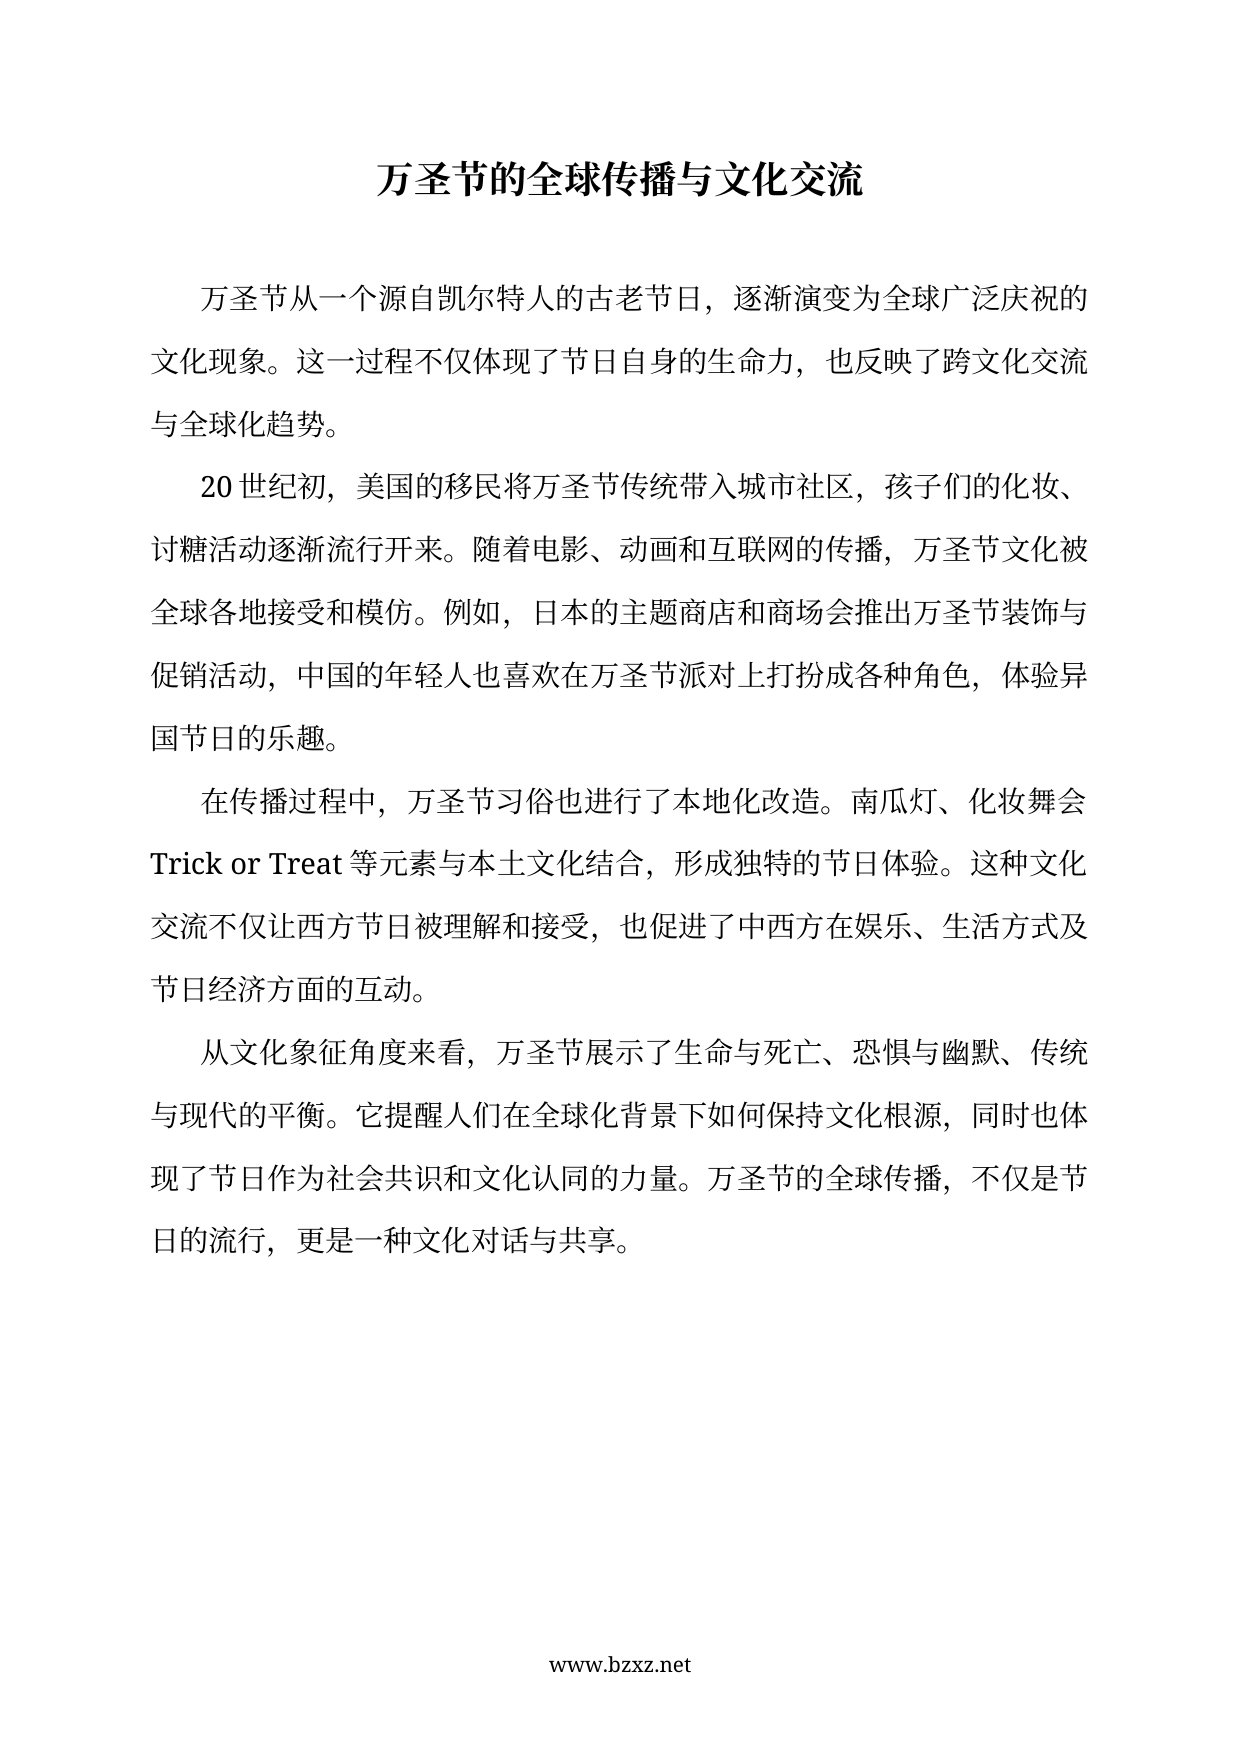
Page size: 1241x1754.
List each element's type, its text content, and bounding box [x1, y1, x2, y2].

text 从文化象征角度来看，万圣节展示了生命与死亡、恐惧与幽默、传统与现代的平衡。它提醒人们在全球化背景下如何保持文化根源，同时也体现了节日作为社会共识和文化认同的力量。万圣节的全球传播，不仅是节日的流行，更是一种文化对话与共享。 [150, 1030, 1090, 1260]
text 20世纪初，美国的移民将万圣节传统带入城市社区，孩子们的化妆、讨糖活动逐渐流行开来。随着电影、动画和互联网的传播，万圣节文化被全球各地接受和模仿。例如，日本的主题商店和商场会推出万圣节装饰与促销活动，中国的年轻人也喜欢在万圣节派对上打扮成各种角色，体验异国节日的乐趣。 [150, 464, 1090, 757]
subtitle 万圣节的全球传播与文化交流 [150, 150, 1090, 204]
text 万圣节从一个源自凯尔特人的古老节日，逐渐演变为全球广泛庆祝的文化现象。这一过程不仅体现了节日自身的生命力，也反映了跨文化交流与全球化趋势。 [150, 276, 1090, 443]
text 在传播过程中，万圣节习俗也进行了本地化改造。南瓜灯、化妆舞会、Trick or Treat等元素与本土文化结合，形成独特的节日体验。这种文化交流不仅让西方节日被理解和接受，也促进了中西方在娱乐、生活方式及节日经济方面的互动。 [150, 778, 1090, 1009]
